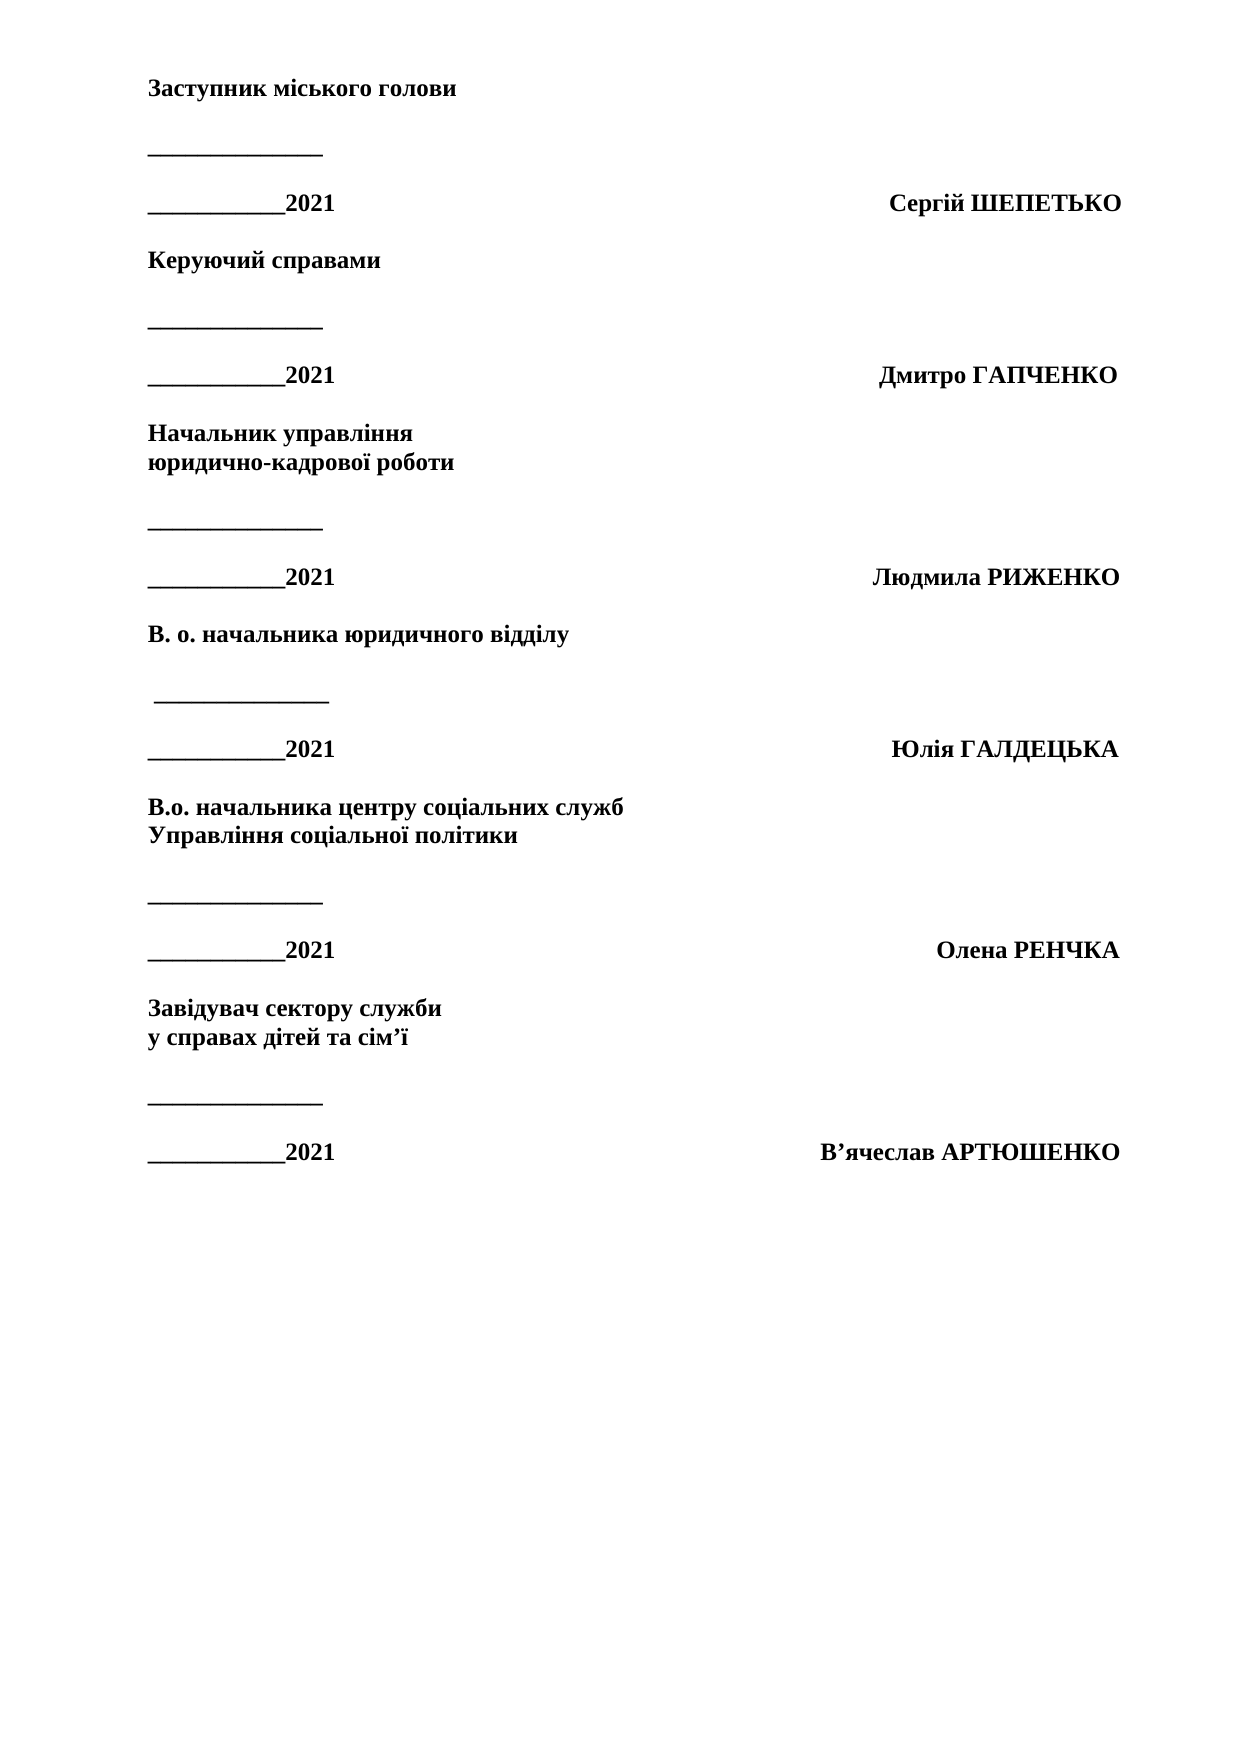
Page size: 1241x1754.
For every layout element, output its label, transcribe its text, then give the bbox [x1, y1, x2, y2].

text ___________2021 Людмила РИЖЕНКО [148, 562, 1152, 591]
text ___________2021 В’ячеслав АРТЮШЕНКО [148, 1137, 1152, 1166]
text В.о. начальника центру соціальних служб [148, 792, 1152, 821]
text Завідувач сектору служби [148, 993, 1152, 1022]
text ___________2021 Сергій ШЕПЕТЬКО [148, 188, 1152, 217]
text ______________ [148, 878, 1152, 907]
text ______________ [148, 1079, 1152, 1108]
text В. о. начальника юридичного відділу [148, 619, 1152, 648]
text юридично-кадрової роботи [148, 447, 1152, 476]
text ___________2021 Юлія ГАЛДЕЦЬКА [148, 734, 1152, 763]
text ___________2021 Олена РЕНЧКА [148, 936, 1152, 964]
text у справах дітей та сім’ї [148, 1022, 1152, 1051]
text Начальник управління [148, 418, 1152, 447]
text ______________ [148, 131, 1152, 159]
text ______________ [148, 303, 1152, 332]
text ______________ [148, 677, 1152, 706]
text ______________ [148, 504, 1152, 533]
text ___________2021 Дмитро ГАПЧЕНКО [148, 361, 1152, 389]
text Заступник міського голови [148, 73, 1152, 102]
text Керуючий справами [148, 246, 1152, 274]
text Управління соціальної політики [148, 821, 1152, 849]
